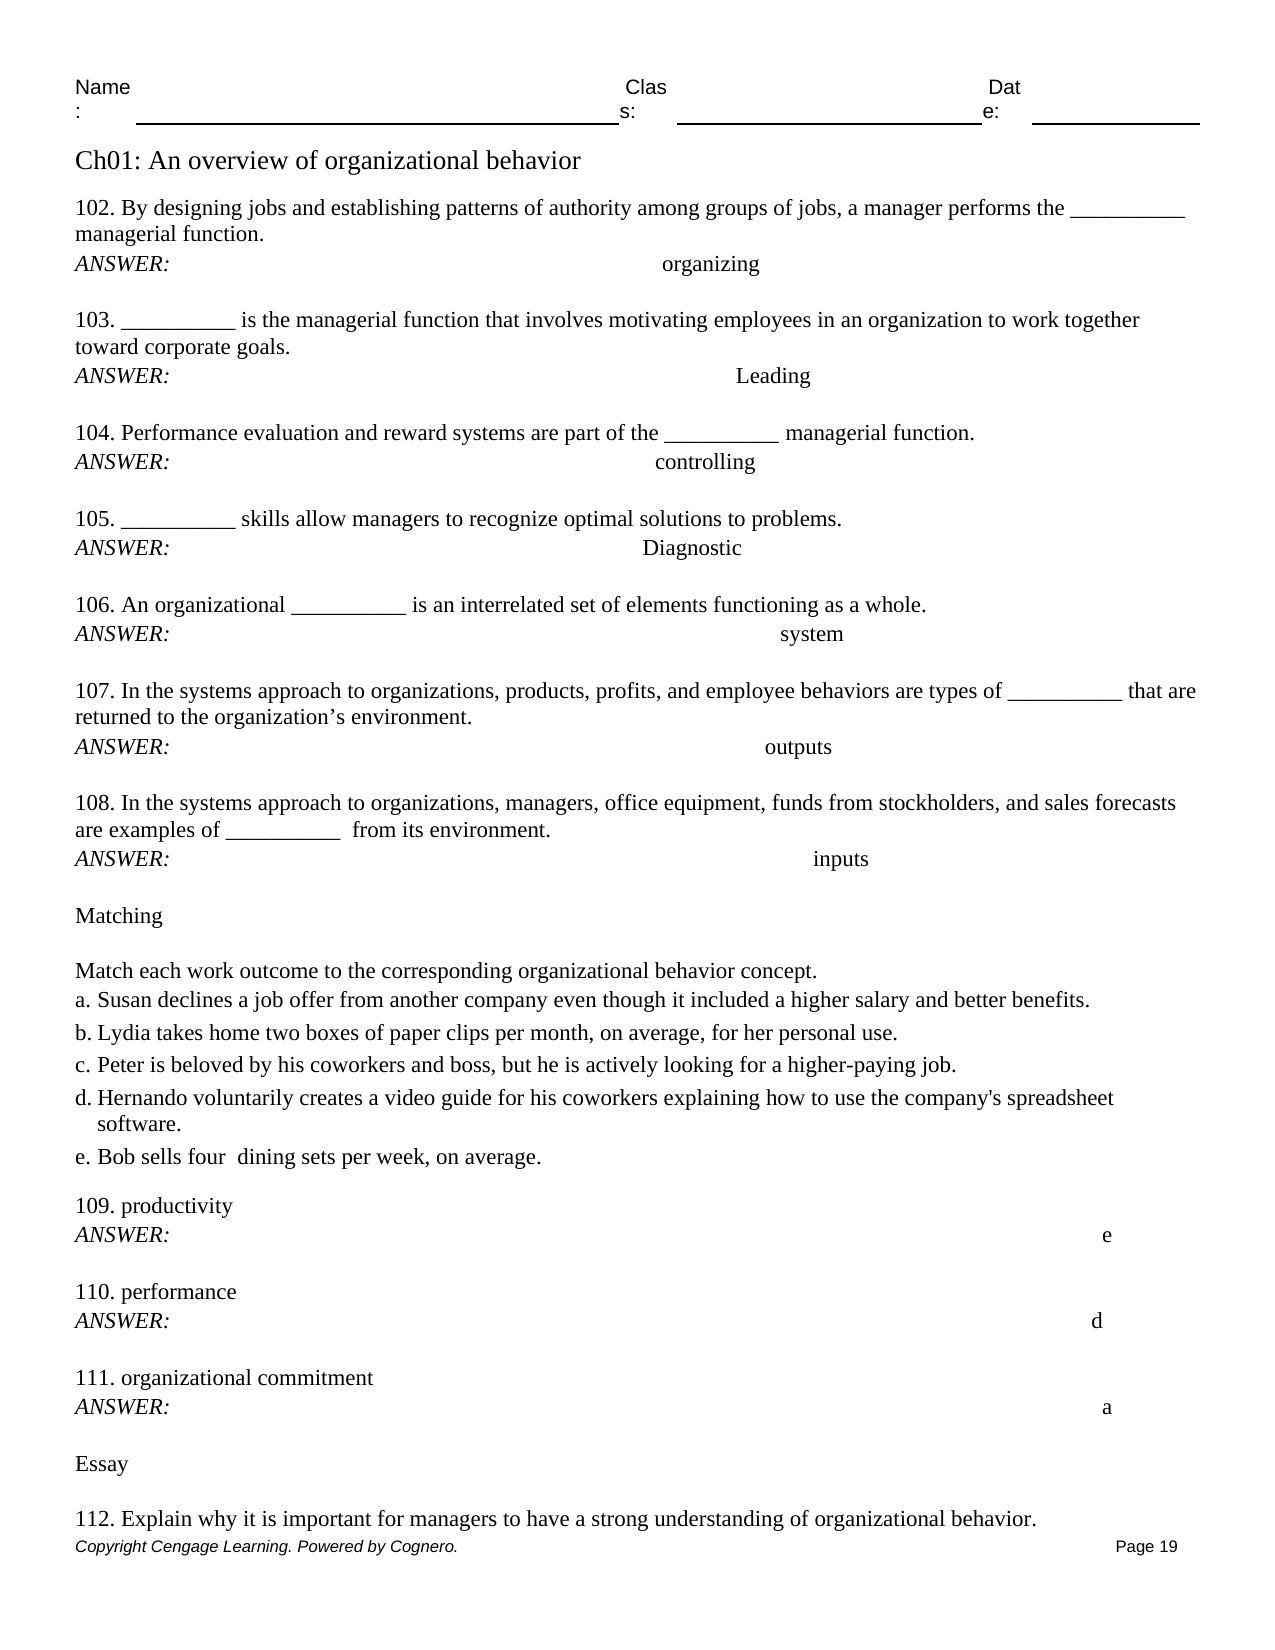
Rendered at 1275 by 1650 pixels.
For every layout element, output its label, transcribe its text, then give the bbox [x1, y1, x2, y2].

table_header 105. __________ skills allow managers to recognize optimal solutions to problems. [75, 505, 1200, 564]
table_header 111. organizational commitment [75, 1364, 1200, 1423]
table_header Match each work outcome to the corresponding organizational behavior concept. [75, 957, 1200, 1172]
table_header 109. productivity [75, 1192, 1200, 1251]
table_header 110. performance [75, 1278, 1200, 1337]
table_header Matching [75, 902, 1200, 928]
table_header 103. __________ is the managerial function that involves motivating employees in an organization to work together toward corporate goals. [75, 306, 1200, 392]
table_header Essay [75, 1450, 1200, 1476]
table_header 107. In the systems approach to organizations, products, profits, and employee behaviors are types of __________ that are returned to the organization’s environment. [75, 677, 1200, 762]
table_header 106. An organizational __________ is an interrelated set of elements functioning as a whole. [75, 591, 1200, 650]
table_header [75, 1505, 1200, 1531]
table_header 108. In the systems approach to organizations, managers, office equipment, funds from stockholders, and sales forecasts are examples of __________ from its environment. [75, 789, 1200, 875]
table_header 102. By designing jobs and establishing patterns of authority among groups of jobs, a manager performs the __________ managerial function. [75, 194, 1200, 279]
table_header 104. Performance evaluation and reward systems are part of the __________ managerial function. [75, 419, 1200, 478]
